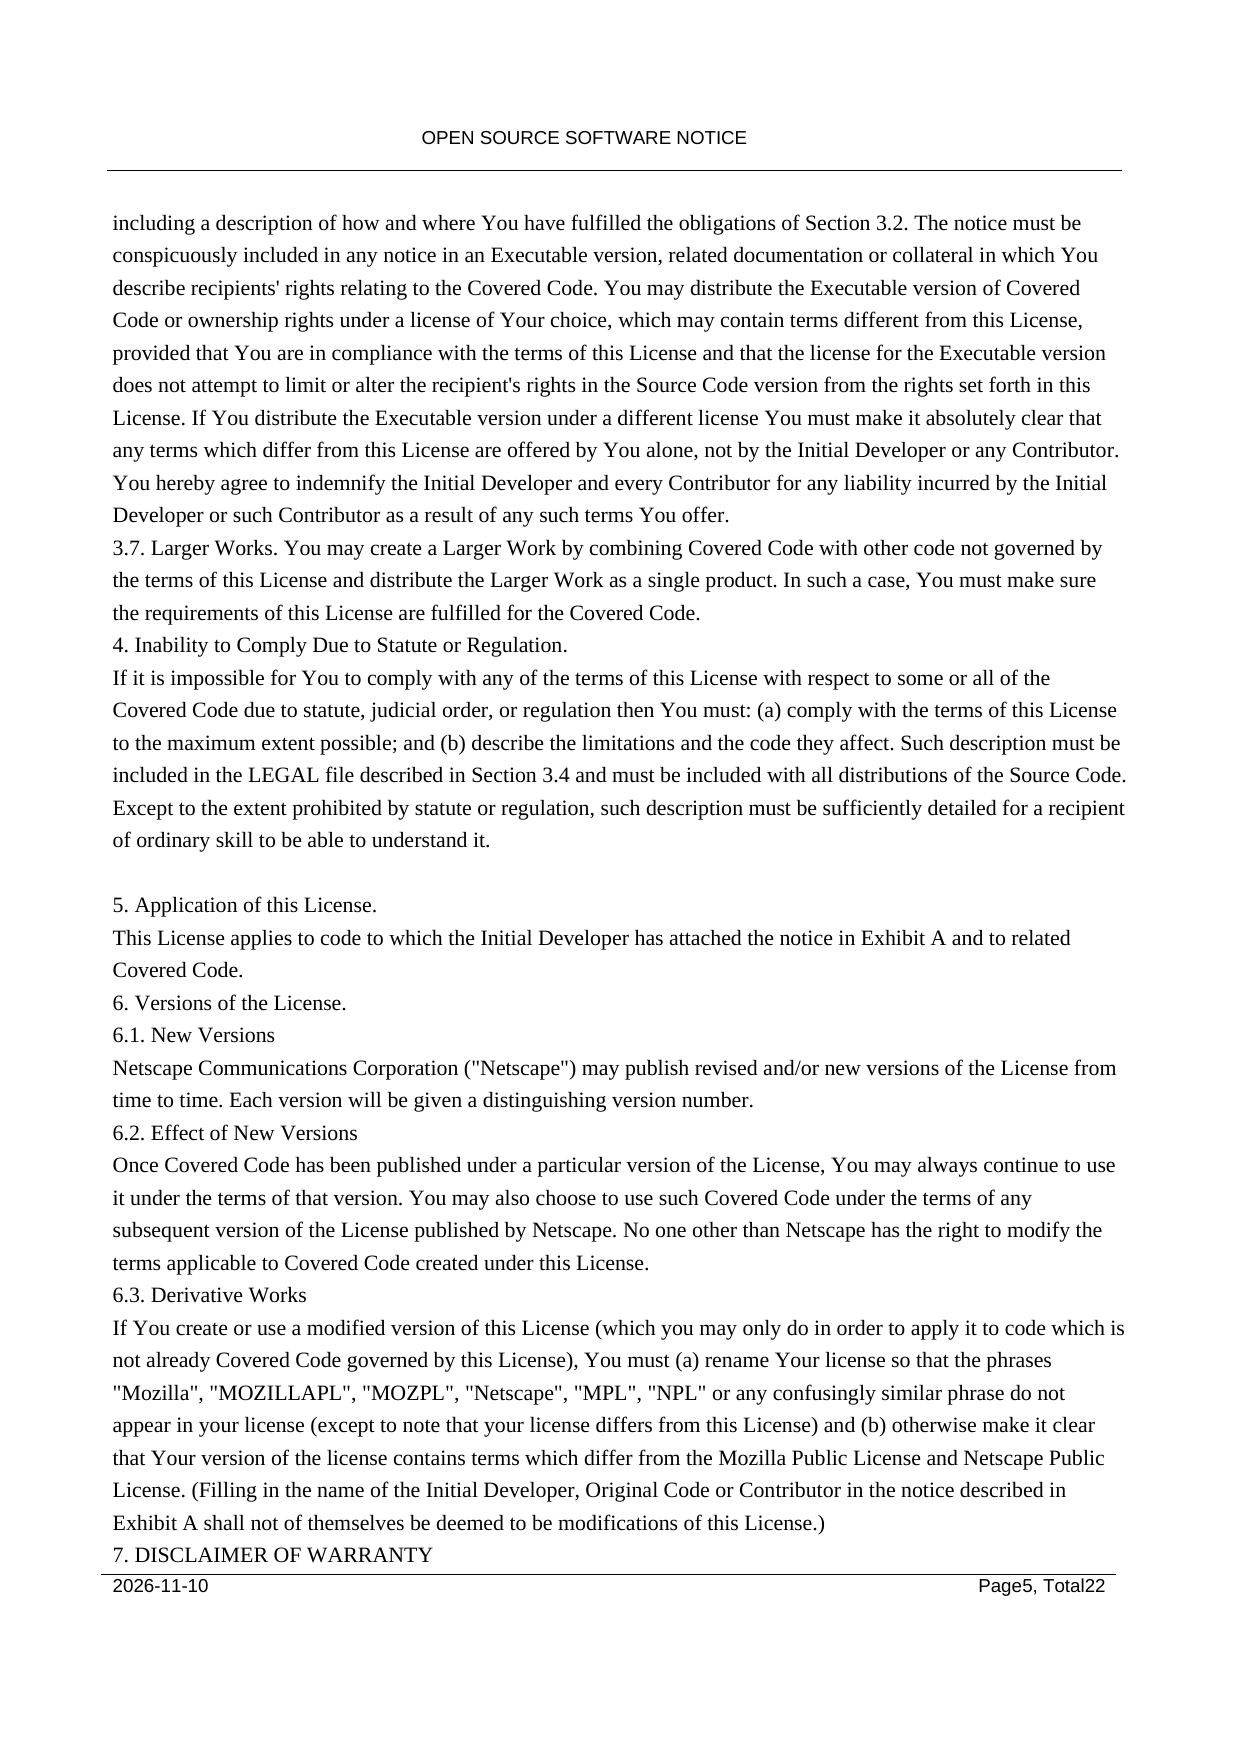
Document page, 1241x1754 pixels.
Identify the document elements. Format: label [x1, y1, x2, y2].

text [112, 206, 1128, 1571]
